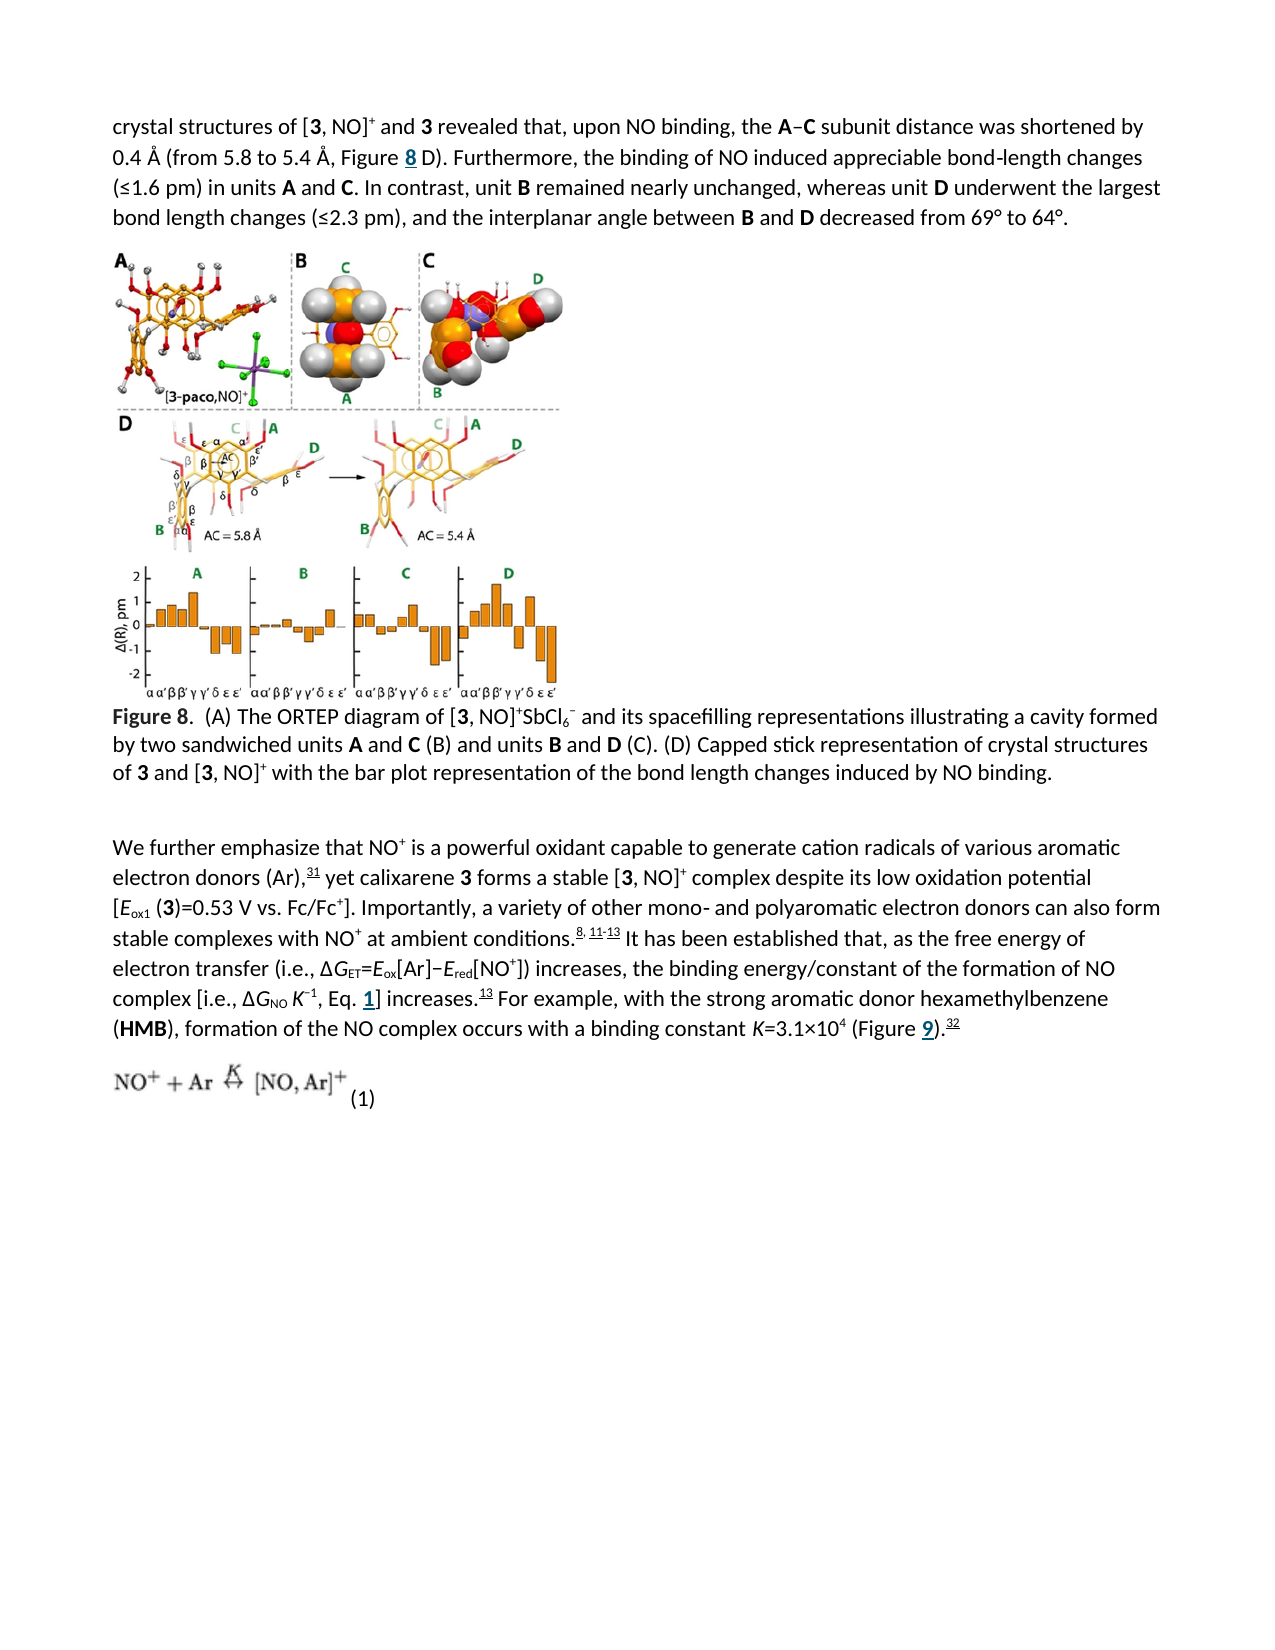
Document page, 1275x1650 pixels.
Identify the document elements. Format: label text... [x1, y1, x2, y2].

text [112, 112, 1162, 231]
picture [112, 250, 563, 700]
picture [112, 1061, 350, 1107]
text We further emphasize that NO+ is a powerful oxidant capable to generate cation radicals of various aromatic electron donors (Ar),31 yet calixarene 3 forms a stable [3, NO]+ complex despite its low oxidation potential [Eox1 (3)=0.53 V vs. Fc/Fc+]. Importantly, a variety of other mono‐ and polyaromatic electron donors can also form stable complexes with NO+ at ambient conditions.8, 11-13 It has been established that, as the free energy of electron transfer (i.e., ΔGET=Eox[Ar]−Ered[NO+]) increases, the binding energy/constant of the formation of NO complex [i.e., ΔGNO K−1, Eq. 1] increases.13 For example, with the strong aromatic donor hexamethylbenzene (HMB), formation of the NO complex occurs with a binding constant K=3.1×104 (Figure 9).32 [112, 833, 1162, 1042]
text Figure 8. (A) The ORTEP diagram of [3, NO]+SbCl6− and its spacefilling representations illustrating a cavity formed by two sandwiched units A and C (B) and units B and D (C). (D) Capped stick representation of crystal structures of 3 and [3, NO]+ with the bar plot representation of the bond length changes induced by NO binding. [112, 702, 1162, 786]
text (1) [112, 1061, 1162, 1112]
